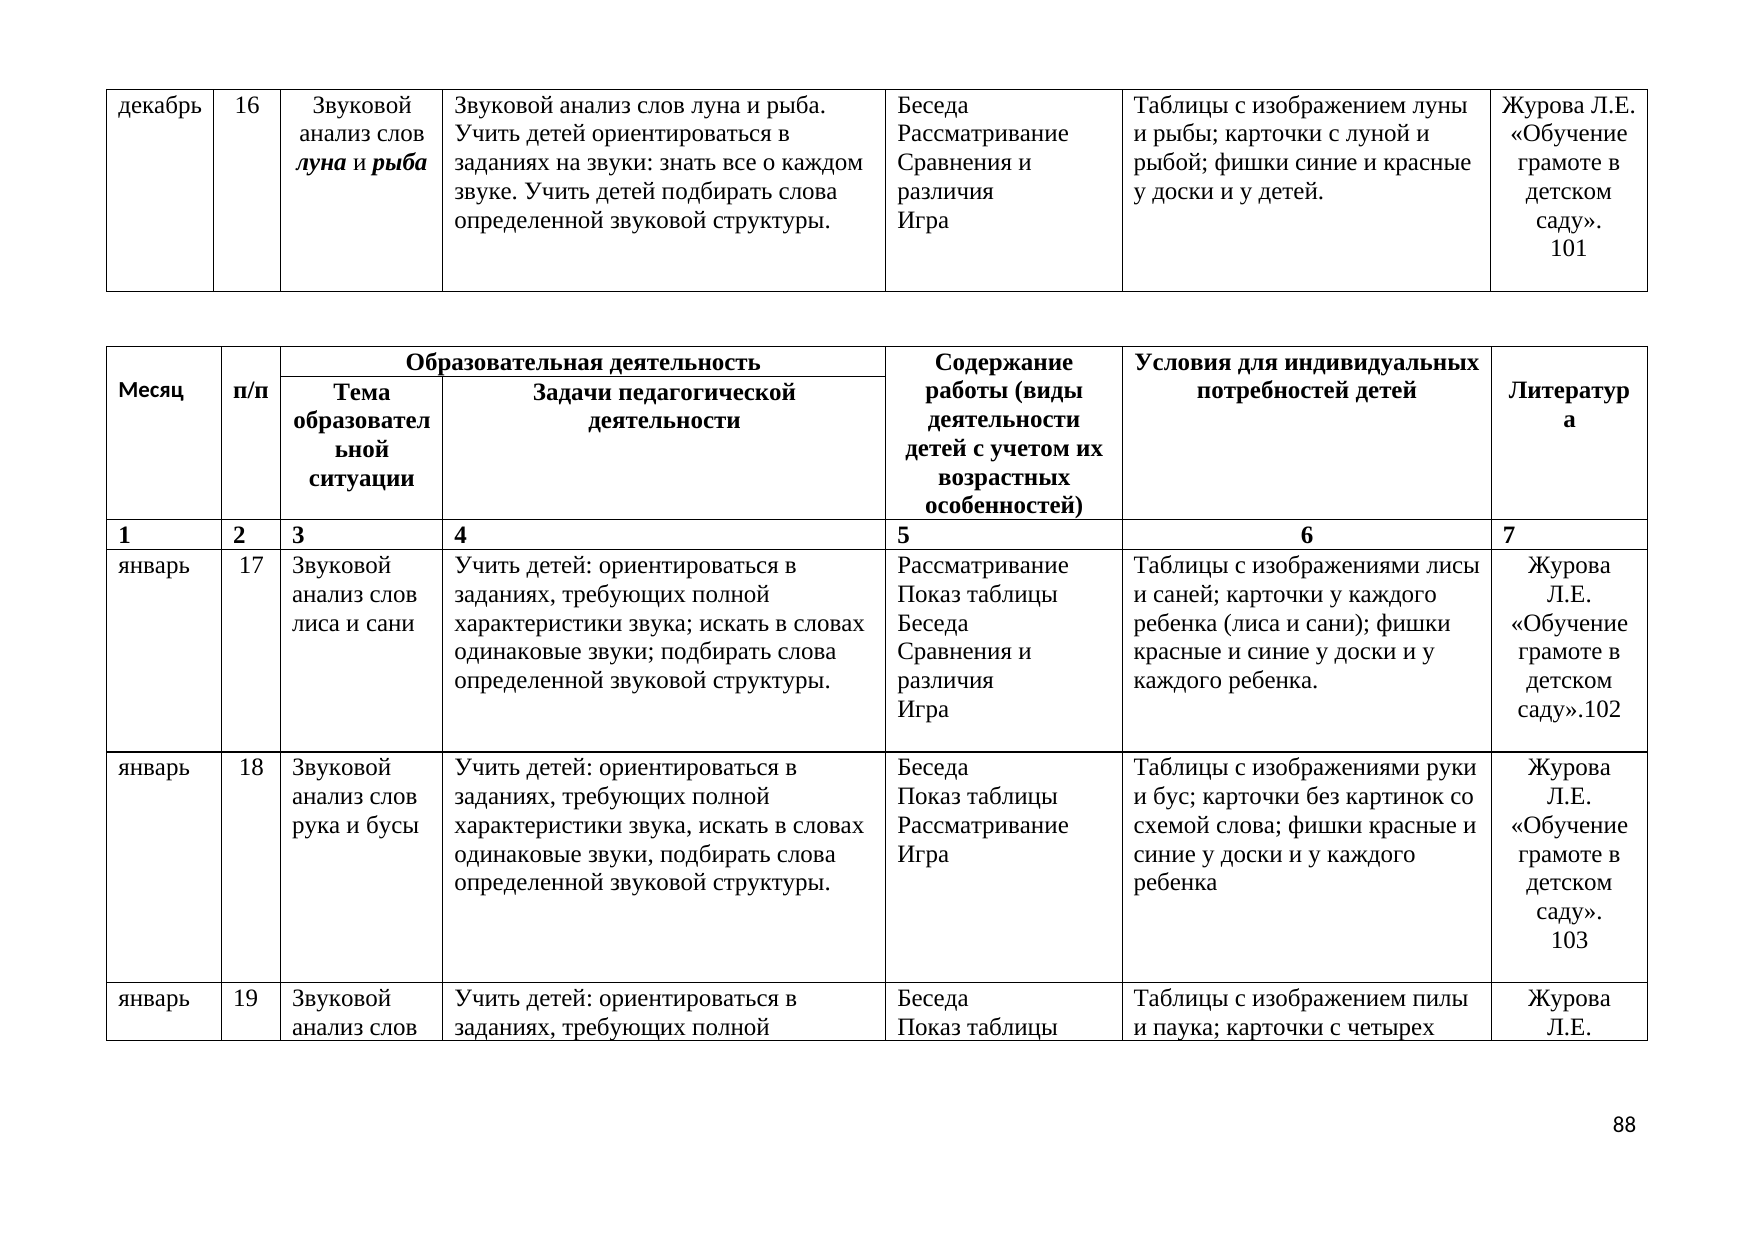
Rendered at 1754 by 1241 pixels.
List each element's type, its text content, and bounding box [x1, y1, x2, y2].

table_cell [886, 983, 1122, 1040]
table_header Условия для индивидуальных потребностей детей [1123, 347, 1491, 519]
table_cell Рассматривание Показ таблицы Беседа Сравнения и различия Игра [886, 550, 1122, 751]
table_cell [1492, 983, 1647, 1040]
table_cell 19 [222, 983, 280, 1040]
table_cell Учить детей: ориентироваться в заданиях, требующих полной характеристики звука, искать в словах одинаковые звуки, подбирать слова определенной звуковой структуры. [443, 753, 885, 982]
table_cell 16 [214, 90, 280, 291]
table_cell Звуковой анализ слов лиса и сани [281, 550, 442, 751]
table_cell Задачи педагогической деятельности [443, 377, 885, 519]
table_cell 1 [107, 520, 221, 549]
table_cell Звуковой анализ слов луна и рыба [281, 90, 442, 291]
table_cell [281, 983, 442, 1040]
table_cell январь [107, 550, 221, 751]
table_cell 3 [281, 520, 442, 549]
table_cell Журова Л.Е. «Обучение грамоте в детском саду».102 [1492, 550, 1647, 751]
table_cell 4 [443, 520, 885, 549]
table_cell 17 [222, 550, 280, 751]
table_cell 18 [222, 753, 280, 982]
table_header Образовательная деятельность [281, 347, 885, 376]
table_cell январь [107, 983, 221, 1040]
table_cell 6 [1123, 520, 1491, 549]
table_cell Звуковой анализ слов рука и бусы [281, 753, 442, 982]
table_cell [886, 90, 1122, 291]
table_cell январь [107, 753, 221, 982]
table_cell Тема образовательной ситуации [281, 377, 442, 519]
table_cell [443, 983, 885, 1040]
table_header Литература [1492, 347, 1647, 519]
table_cell 5 [886, 520, 1122, 549]
table_cell Беседа Показ таблицы Рассматривание Игра [886, 753, 1122, 982]
table_header Месяц [107, 347, 221, 519]
table_header Содержание работы (виды деятельности детей с учетом их возрастных особенностей) [886, 347, 1122, 519]
table_cell декабрь [107, 90, 213, 291]
table_cell 2 [222, 520, 280, 549]
table_cell Таблицы с изображением луны и рыбы; карточки с луной и рыбой; фишки синие и красные у доски и у детей. [1123, 90, 1490, 291]
table_cell Журова Л.Е. «Обучение грамоте в детском саду». 101 [1491, 90, 1647, 291]
table_cell Звуковой анализ слов луна и рыба. Учить детей ориентироваться в заданиях на звуки: знать все о каждом звуке. Учить детей подбирать слова определенной звуковой структуры. [443, 90, 885, 291]
table_header п/п [222, 347, 280, 519]
table_cell Таблицы с изображениями лисы и саней; карточки у каждого ребенка (лиса и сани); фишки красные и синие у доски и у каждого ребенка. [1123, 550, 1491, 751]
table_cell 7 [1492, 520, 1647, 549]
table_cell Таблицы с изображениями руки и бус; карточки без картинок со схемой слова; фишки красные и синие у доски и у каждого ребенка [1123, 753, 1491, 982]
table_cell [1123, 983, 1491, 1040]
table_cell Журова Л.Е. «Обучение грамоте в детском саду». 103 [1492, 753, 1647, 982]
